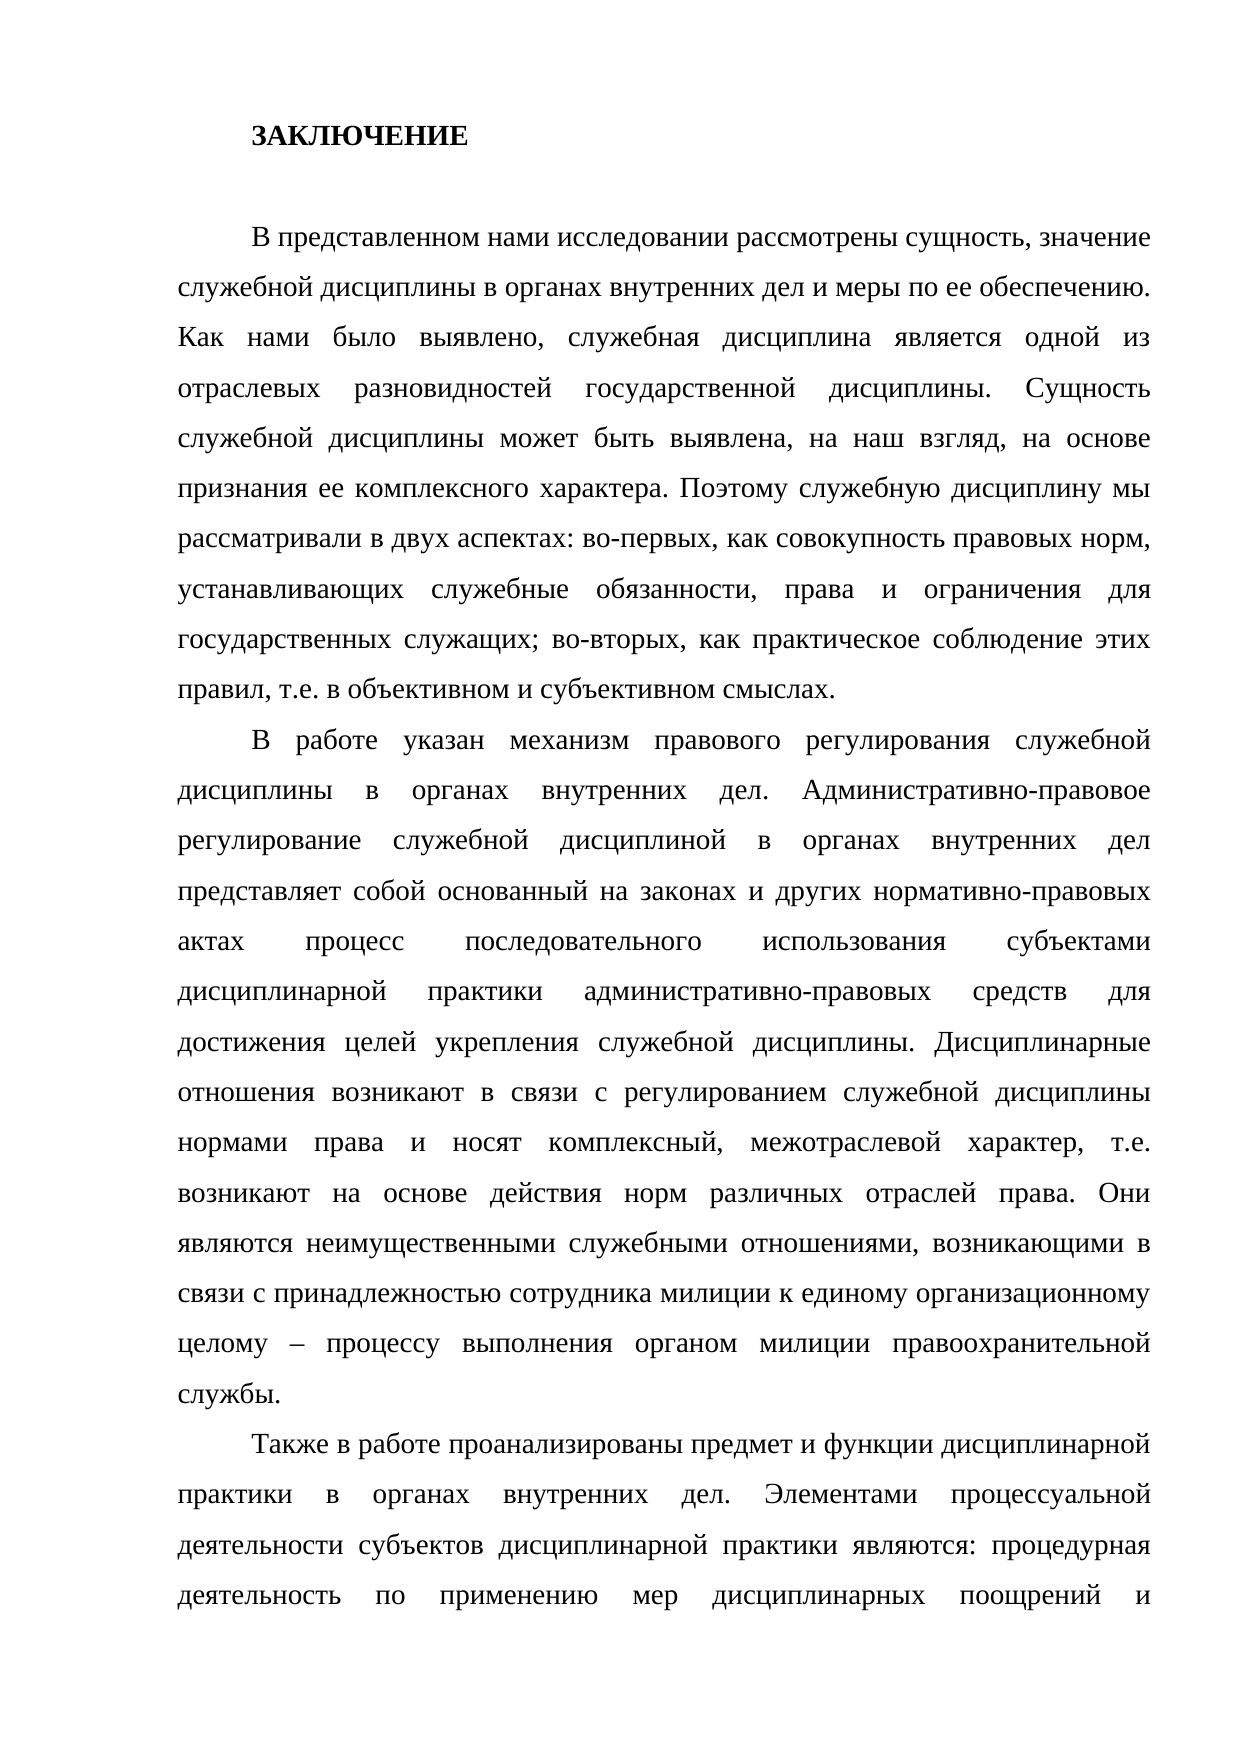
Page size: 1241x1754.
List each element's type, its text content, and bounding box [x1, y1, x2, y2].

text В работе указан механизм правового регулирования служебной дисциплины в органах внутренних дел. Административно-правовое регулирование служебной дисциплиной в органах внутренних дел представляет собой основанный на законах и других нормативно-правовых актах процесс последовательного использования субъектами дисциплинарной практики административно-правовых средств для достижения целей укрепления служебной дисциплины. Дисциплинарные отношения возникают в связи с регулированием служебной дисциплины нормами права и носят комплексный, межотраслевой характер, т.е. возникают на основе действия норм различных отраслей права. Они являются неимущественными служебными отношениями, возникающими в связи с принадлежностью сотрудника милиции к единому организационному целому – процессу выполнения органом милиции правоохранительной службы. [177, 722, 1152, 1409]
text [177, 1426, 1152, 1611]
text ЗАКЛЮЧЕНИЕ [177, 118, 1152, 152]
text В представленном нами исследовании рассмотрены сущность, значение служебной дисциплины в органах внутренних дел и меры по ее обеспечению. Как нами было выявлено, служебная дисциплина является одной из отраслевых разновидностей государственной дисциплины. Сущность служебной дисциплины может быть выявлена, на наш взгляд, на основе признания ее комплексного характера. Поэтому служебную дисциплину мы рассматривали в двух аспектах: во-первых, как совокупность правовых норм, устанавливающих служебные обязанности, права и ограничения для государственных служащих; во-вторых, как практическое соблюдение этих правил, т.е. в объективном и субъективном смыслах. [177, 219, 1152, 705]
